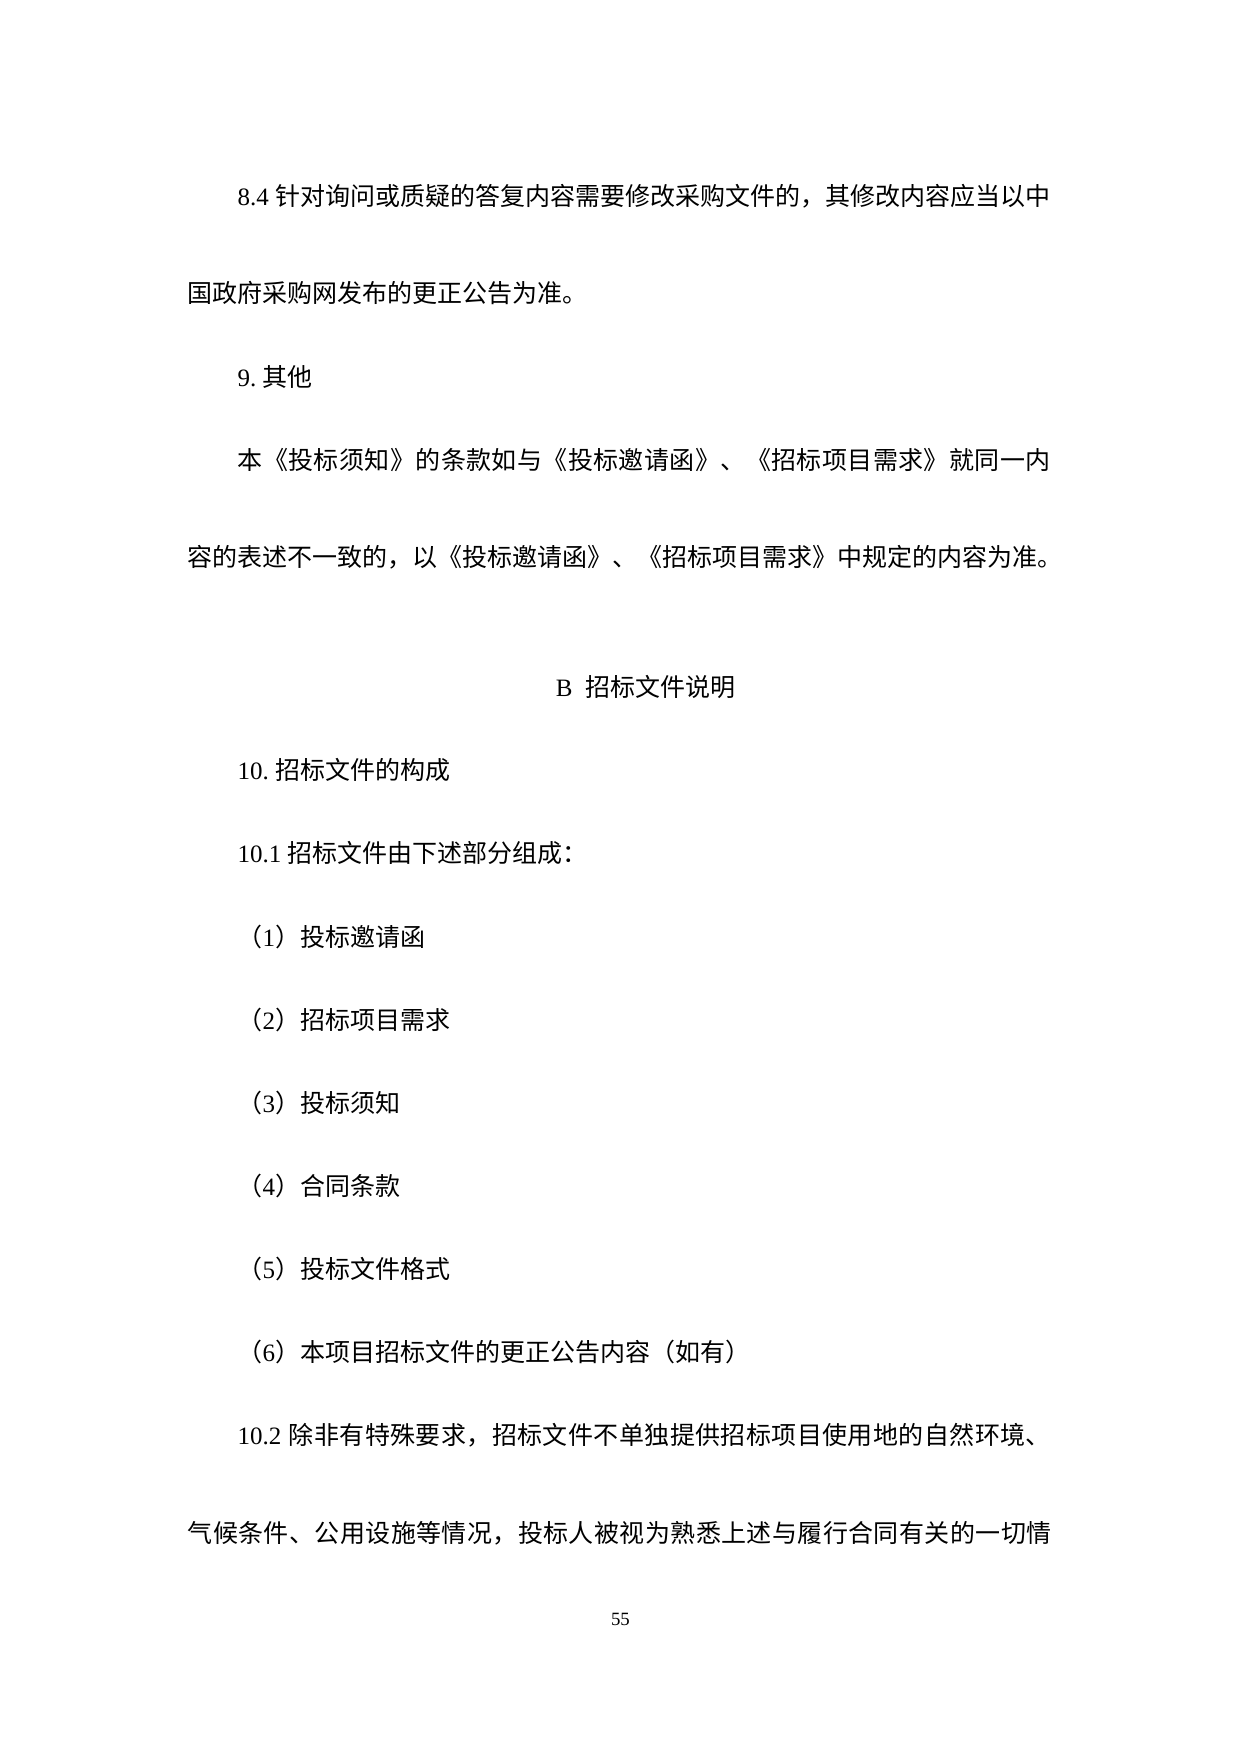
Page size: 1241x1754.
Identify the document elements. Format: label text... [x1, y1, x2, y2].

text （4）合同条款 [187, 1152, 1053, 1217]
text B 招标文件说明 [187, 653, 1053, 718]
text 10. 招标文件的构成 [187, 736, 1053, 801]
text （2）招标项目需求 [187, 986, 1053, 1051]
text 8.4 针对询问或质疑的答复内容需要修改采购文件的，其修改内容应当以中国政府采购网发布的更正公告为准。 [187, 162, 1053, 324]
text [187, 1401, 1053, 1564]
text 9. 其他 [187, 343, 1053, 408]
text （6）本项目招标文件的更正公告内容（如有） [187, 1318, 1053, 1383]
text 10.1 招标文件由下述部分组成： [187, 819, 1053, 884]
text （3）投标须知 [187, 1069, 1053, 1134]
text 本《投标须知》的条款如与《投标邀请函》、《招标项目需求》就同一内容的表述不一致的，以《投标邀请函》、《招标项目需求》中规定的内容为准。 [187, 426, 1053, 588]
text （5）投标文件格式 [187, 1235, 1053, 1300]
text （1）投标邀请函 [187, 903, 1053, 968]
